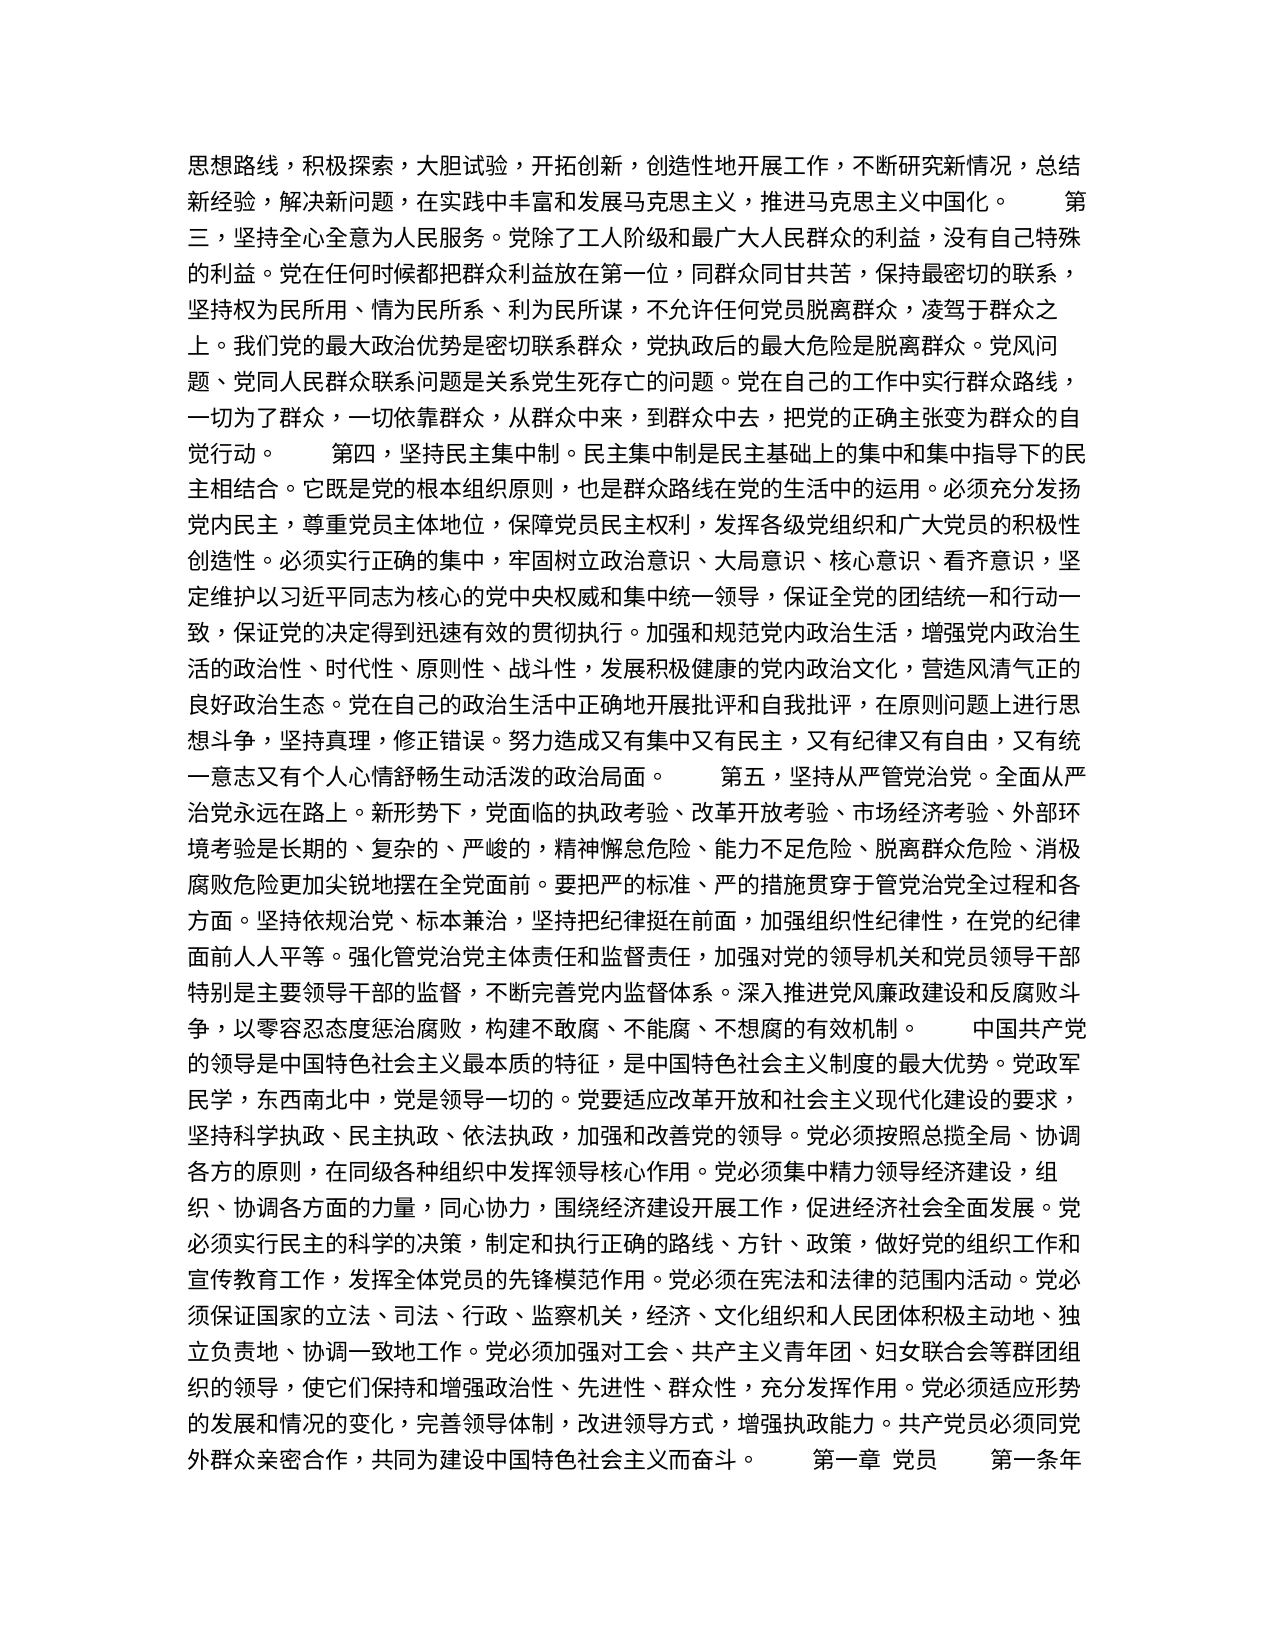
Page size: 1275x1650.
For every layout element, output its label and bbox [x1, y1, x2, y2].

text [187, 150, 1087, 1475]
